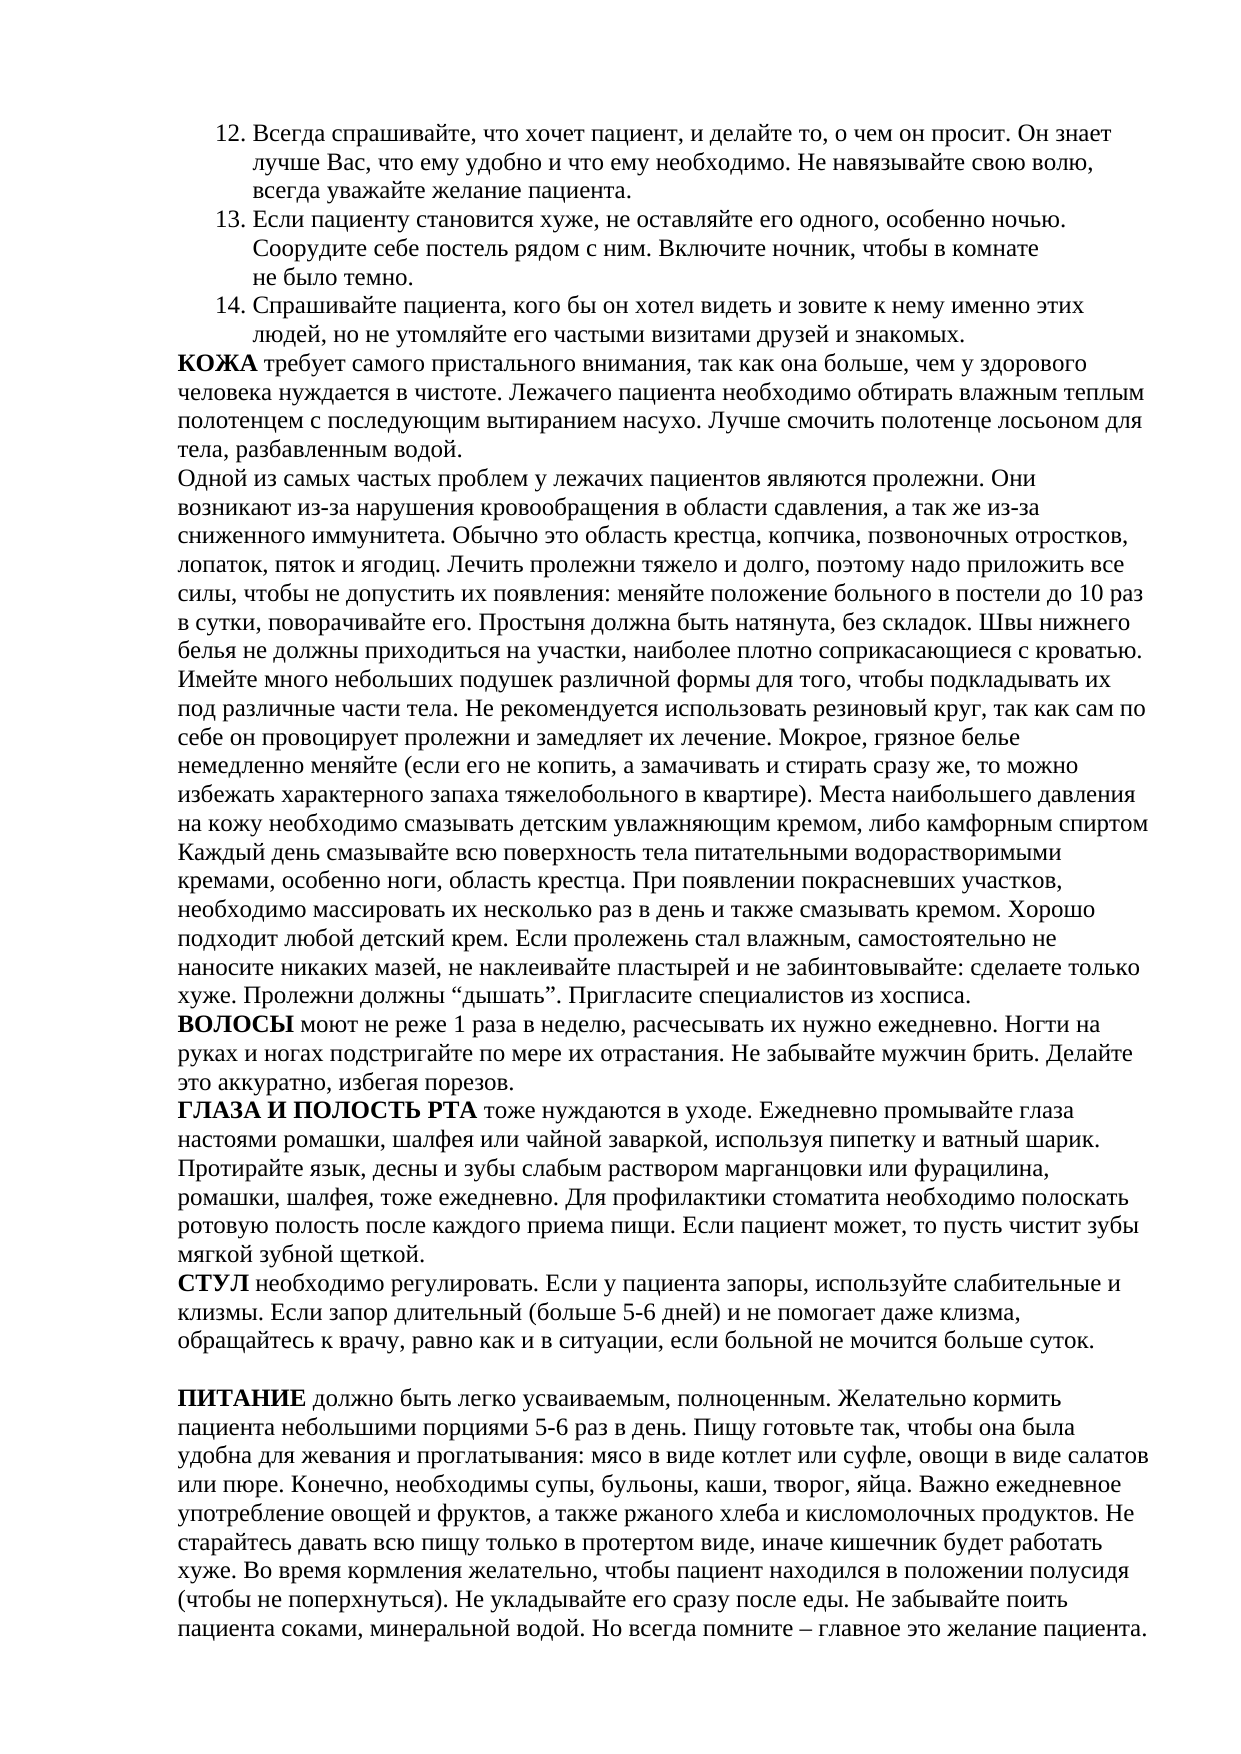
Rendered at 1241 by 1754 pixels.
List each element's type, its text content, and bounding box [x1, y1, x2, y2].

text Каждый день смазывайте всю поверхность тела питательными водорастворимыми кремами, особенно ноги, область крестца. При появлении покрасневших участков, необходимо массировать их несколько раз в день и также смазывать кремом. Хорошо подходит любой детский крем. Если пролежень стал влажным, самостоятельно не наносите никаких мазей, не наклеивайте пластырей и не забинтовывайте: сделаете только хуже. Пролежни должны “дышать”. Пригласите специалистов из хосписа. [177, 837, 1152, 1009]
text КОЖА требует самого пристального внимания, так как она больше, чем у здорового человека нуждается в чистоте. Лежачего пациента необходимо обтирать влажным теплым полотенцем с последующим вытиранием насухо. Лучше смочить полотенце лосьоном для тела, разбавленным водой. [177, 348, 1152, 463]
list Всегда спрашивайте, что хочет пациент, и делайте то, о чем он просит. Он знает лучше Вас, что ему удобно и что ему необходимо. Не навязывайте свою волю, всегда уважайте желание пациента. [215, 118, 1152, 204]
list Спрашивайте пациента, кого бы он хотел видеть и зовите к нему именно этих людей, но не утомляйте его частыми визитами друзей и знакомых. [215, 291, 1152, 348]
text Одной из самых частых проблем у лежачих пациентов являются пролежни. Они возникают из-за нарушения кровообращения в области сдавления, а так же из-за сниженного иммунитета. Обычно это область крестца, копчика, позвоночных отростков, лопаток, пяток и ягодиц. Лечить пролежни тяжело и долго, поэтому надо приложить все силы, чтобы не допустить их появления: меняйте положение больного в постели до 10 раз в сутки, поворачивайте его. Простыня должна быть натянута, без складок. Швы нижнего белья не должны приходиться на участки, наиболее плотно соприкасающиеся с кроватью. Имейте много небольших подушек различной формы для того, чтобы подкладывать их под различные части тела. Не рекомендуется использовать резиновый круг, так как сам по себе он провоцирует пролежни и замедляет их лечение. Мокрое, грязное белье немедленно меняйте (если его не копить, а замачивать и стирать сразу же, то можно избежать характерного запаха тяжелобольного в квартире). Места наибольшего давления на кожу необходимо смазывать детским увлажняющим кремом, либо камфорным спиртом [177, 463, 1152, 837]
text ГЛАЗА И ПОЛОСТЬ РТА тоже нуждаются в уходе. Ежедневно промывайте глаза настоями ромашки, шалфея или чайной заваркой, используя пипетку и ватный шарик. Протирайте язык, десны и зубы слабым раствором марганцовки или фурацилина, ромашки, шалфея, тоже ежедневно. Для профилактики стоматита необходимо полоскать ротовую полость после каждого приема пищи. Если пациент может, то пусть чистит зубы мягкой зубной щеткой. [177, 1096, 1152, 1268]
text СТУЛ необходимо регулировать. Если у пациента запоры, используйте слабительные и клизмы. Если запор длительный (больше 5-6 дней) и не помогает даже клизма, обращайтесь к врачу, равно как и в ситуации, если больной не мочится больше суток. ПИТАНИЕ должно быть легко усваиваемым, полноценным. Желательно кормить пациента небольшими порциями 5-6 раз в день. Пищу готовьте так, чтобы она была удобна для жевания и проглатывания: мясо в виде котлет или суфле, овощи в виде салатов или пюре. Конечно, необходимы супы, бульоны, каши, творог, яйца. Важно ежедневное употребление овощей и фруктов, а также ржаного хлеба и кисломолочных продуктов. Не старайтесь давать всю пищу только в протертом виде, иначе кишечник будет работать хуже. Во время кормления желательно, чтобы пациент находился в положении полусидя (чтобы не поперхнуться). Не укладывайте его сразу после еды. Не забывайте поить пациента соками, минеральной водой. Но всегда помните – главное это желание пациента. [177, 1268, 1152, 1642]
text ВОЛОСЫ моют не реже 1 раза в неделю, расчесывать их нужно ежедневно. Ногти на руках и ногах подстригайте по мере их отрастания. Не забывайте мужчин брить. Делайте это аккуратно, избегая порезов. [177, 1009, 1152, 1096]
list Если пациенту становится хуже, не оставляйте его одного, особенно ночью. Соорудите себе постель рядом с ним. Включите ночник, чтобы в комнате не было темно. [215, 204, 1152, 291]
